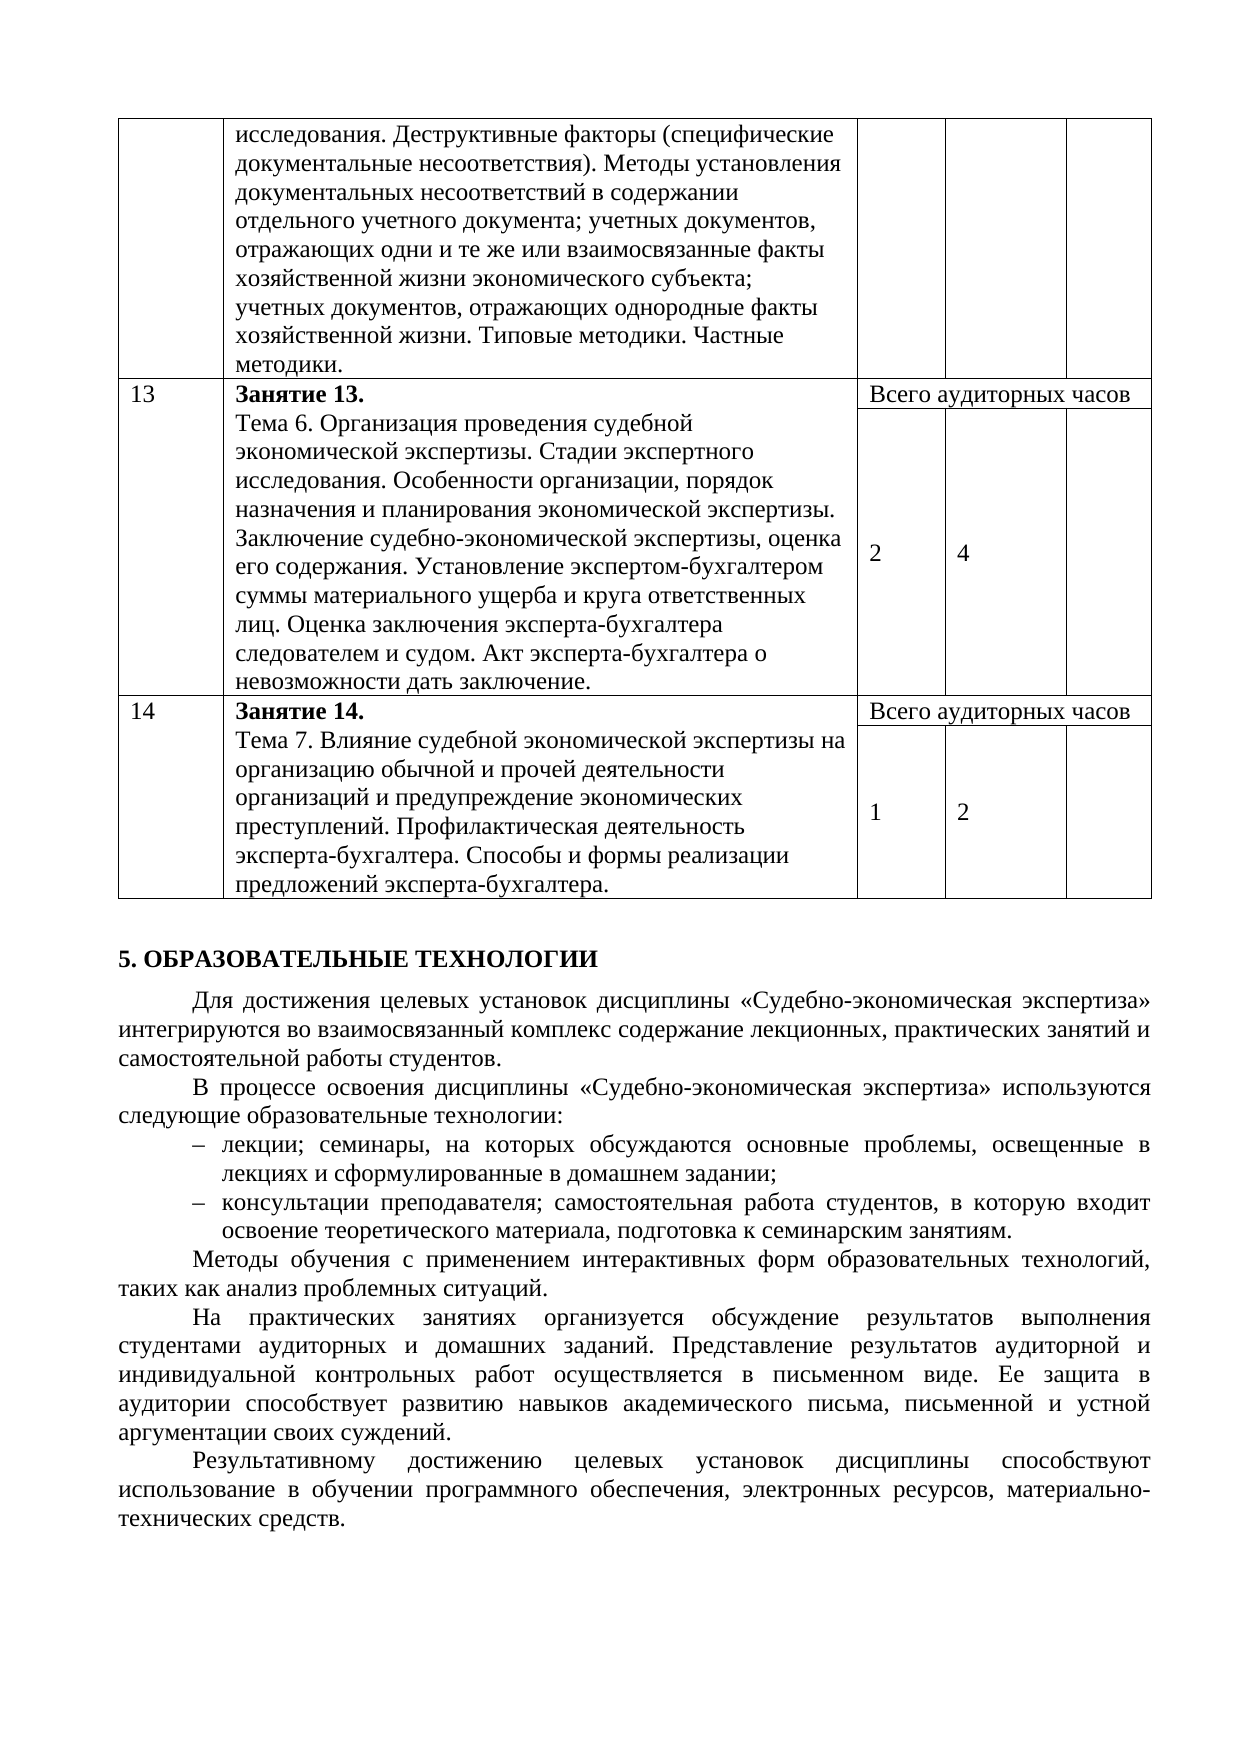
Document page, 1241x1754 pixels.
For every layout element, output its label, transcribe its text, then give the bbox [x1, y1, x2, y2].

table_cell Занятие 13. Тема 6. Организация проведения судебной экономической экспертизы. Стадии экспертного исследования. Особенности организации, порядок назначения и планирования экономической экспертизы. Заключение судебно-экономической экспертизы, оценка его содержания. Установление экспертом-бухгалтером суммы материального ущерба и круга ответственных лиц. Оценка заключения эксперта-бухгалтера следователем и судом. Акт эксперта-бухгалтера о невозможности дать заключение. [224, 379, 857, 695]
table_cell 4 [946, 409, 1066, 695]
text 5. ОБРАЗОВАТЕЛЬНЫЕ ТЕХНОЛОГИИ [118, 944, 1152, 973]
text Результативному достижению целевых установок дисциплины способствуют использование в обучении программного обеспечения, электронных ресурсов, материально-технических средств. [118, 1445, 1152, 1532]
list консультации преподавателя; самостоятельная работа студентов, в которую входит освоение теоретического материала, подготовка к семинарским занятиям. [192, 1187, 1152, 1244]
table_cell Всего аудиторных часов [858, 379, 1151, 408]
table_cell 2 [946, 726, 1066, 897]
table_cell 1 [858, 726, 945, 897]
table_cell Занятие 14. Тема 7. Влияние судебной экономической экспертизы на организацию обычной и прочей деятельности организаций и предупреждение экономических преступлений. Профилактическая деятельность эксперта-бухгалтера. Способы и формы реализации предложений эксперта-бухгалтера. [224, 696, 857, 897]
table_cell [1067, 726, 1151, 897]
text Методы обучения с применением интерактивных форм образовательных технологий, таких как анализ проблемных ситуаций. [118, 1244, 1152, 1302]
table_cell 14 [119, 696, 223, 897]
text Для достижения целевых установок дисциплины «Судебно-экономическая экспертиза» интегрируются во взаимосвязанный комплекс содержание лекционных, практических занятий и самостоятельной работы студентов. [118, 985, 1152, 1072]
table_cell Всего аудиторных часов [858, 696, 1151, 725]
table_cell 2 [858, 119, 945, 378]
text В процессе освоения дисциплины «Судебно-экономическая экспертиза» используются следующие образовательные технологии: [118, 1072, 1152, 1129]
table_cell 13 [119, 379, 223, 695]
table_cell [1067, 409, 1151, 695]
table_cell 4 [946, 119, 1066, 378]
text На практических занятиях организуется обсуждение результатов выполнения студентами аудиторных и домашних заданий. Представление результатов аудиторной и индивидуальной контрольных работ осуществляется в письменном виде. Ее защита в аудитории способствует развитию навыков академического письма, письменной и устной аргументации своих суждений. [118, 1302, 1152, 1445]
table_cell [1067, 119, 1151, 378]
table_cell 2 [858, 409, 945, 695]
list лекции; семинары, на которых обсуждаются основные проблемы, освещенные в лекциях и сформулированные в домашнем задании; [192, 1129, 1152, 1187]
